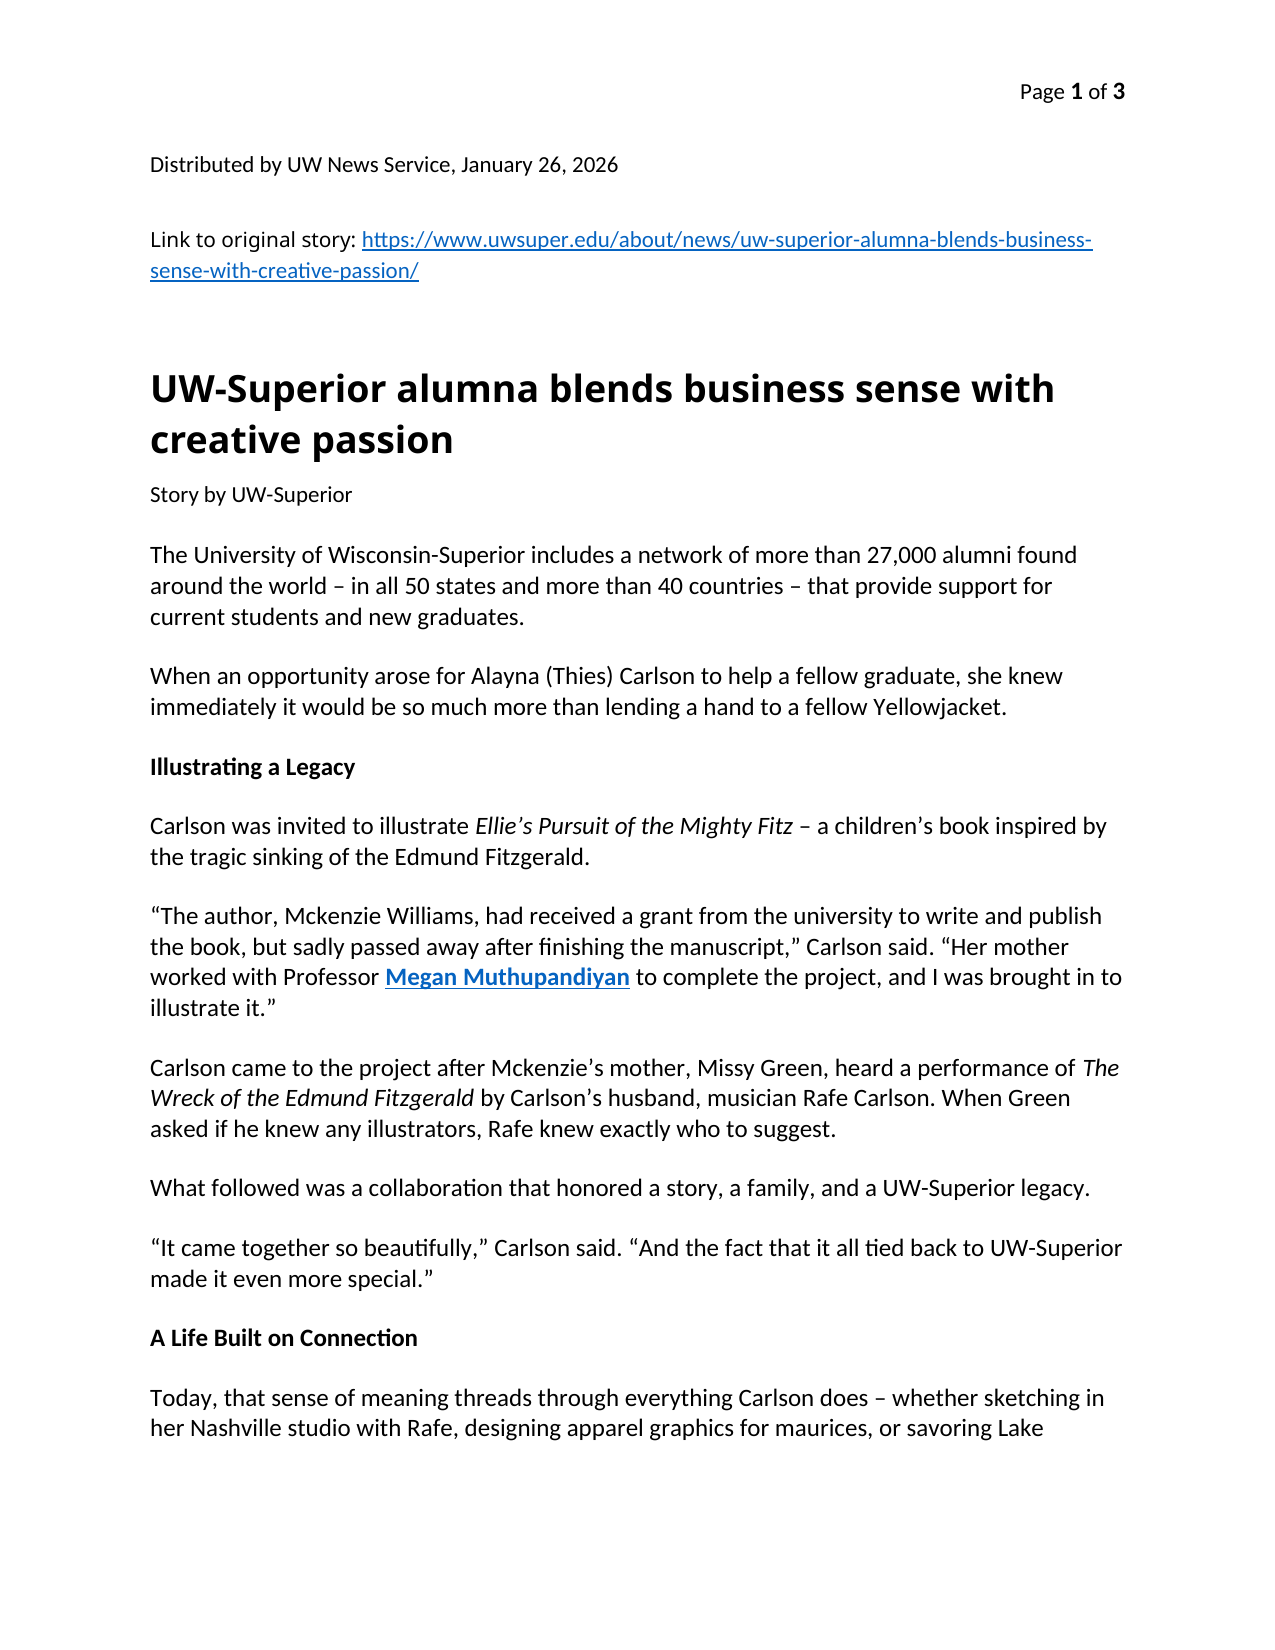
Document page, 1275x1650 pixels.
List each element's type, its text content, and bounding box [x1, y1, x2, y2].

text “It came together so beautifully,” Carlson said. “And the fact that it all tied back to UW-Superior made it even more special.” [150, 1232, 1125, 1293]
text A Life Built on Connection [150, 1322, 1125, 1353]
text What followed was a collaboration that honored a story, a family, and a UW-Superior legacy. [150, 1172, 1125, 1203]
text Link to original story: https://www.uwsuper.edu/about/news/uw-superior-alumna-blends-business-sense-with-creative-passion/ [150, 225, 1125, 284]
text “The author, Mckenzie Williams, had received a grant from the university to write and publish the book, but sadly passed away after finishing the manuscript,” Carlson said. “Her mother worked with Professor Megan Muthupandiyan to complete the project, and I was brought in to illustrate it.” [150, 901, 1125, 1023]
text Distributed by UW News Service, January 26, 2026 [150, 150, 1125, 178]
text The University of Wisconsin-Superior includes a network of more than 27,000 alumni found around the world – in all 50 states and more than 40 countries – that provide support for current students and new graduates. [150, 540, 1125, 631]
text Carlson came to the project after Mckenzie’s mother, Missy Green, heard a performance of The Wreck of the Edmund Fitzgerald by Carlson’s husband, musician Rafe Carlson. When Green asked if he knew any illustrators, Rafe knew exactly who to suggest. [150, 1052, 1125, 1143]
text Story by UW-Superior [150, 480, 1125, 508]
text Illustrating a Legacy [150, 751, 1125, 781]
text When an opportunity arose for Alayna (Thies) Carlson to help a fellow graduate, she knew immediately it would be so much more than lending a hand to a fellow Yellowjacket. [150, 660, 1125, 721]
text UW-Superior alumna blends business sense with creative passion [150, 363, 1125, 465]
text Carlson was invited to illustrate Ellie’s Pursuit of the Mighty Fitz – a children’s book inspired by the tragic sinking of the Edmund Fitzgerald. [150, 810, 1125, 871]
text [150, 1382, 1125, 1443]
